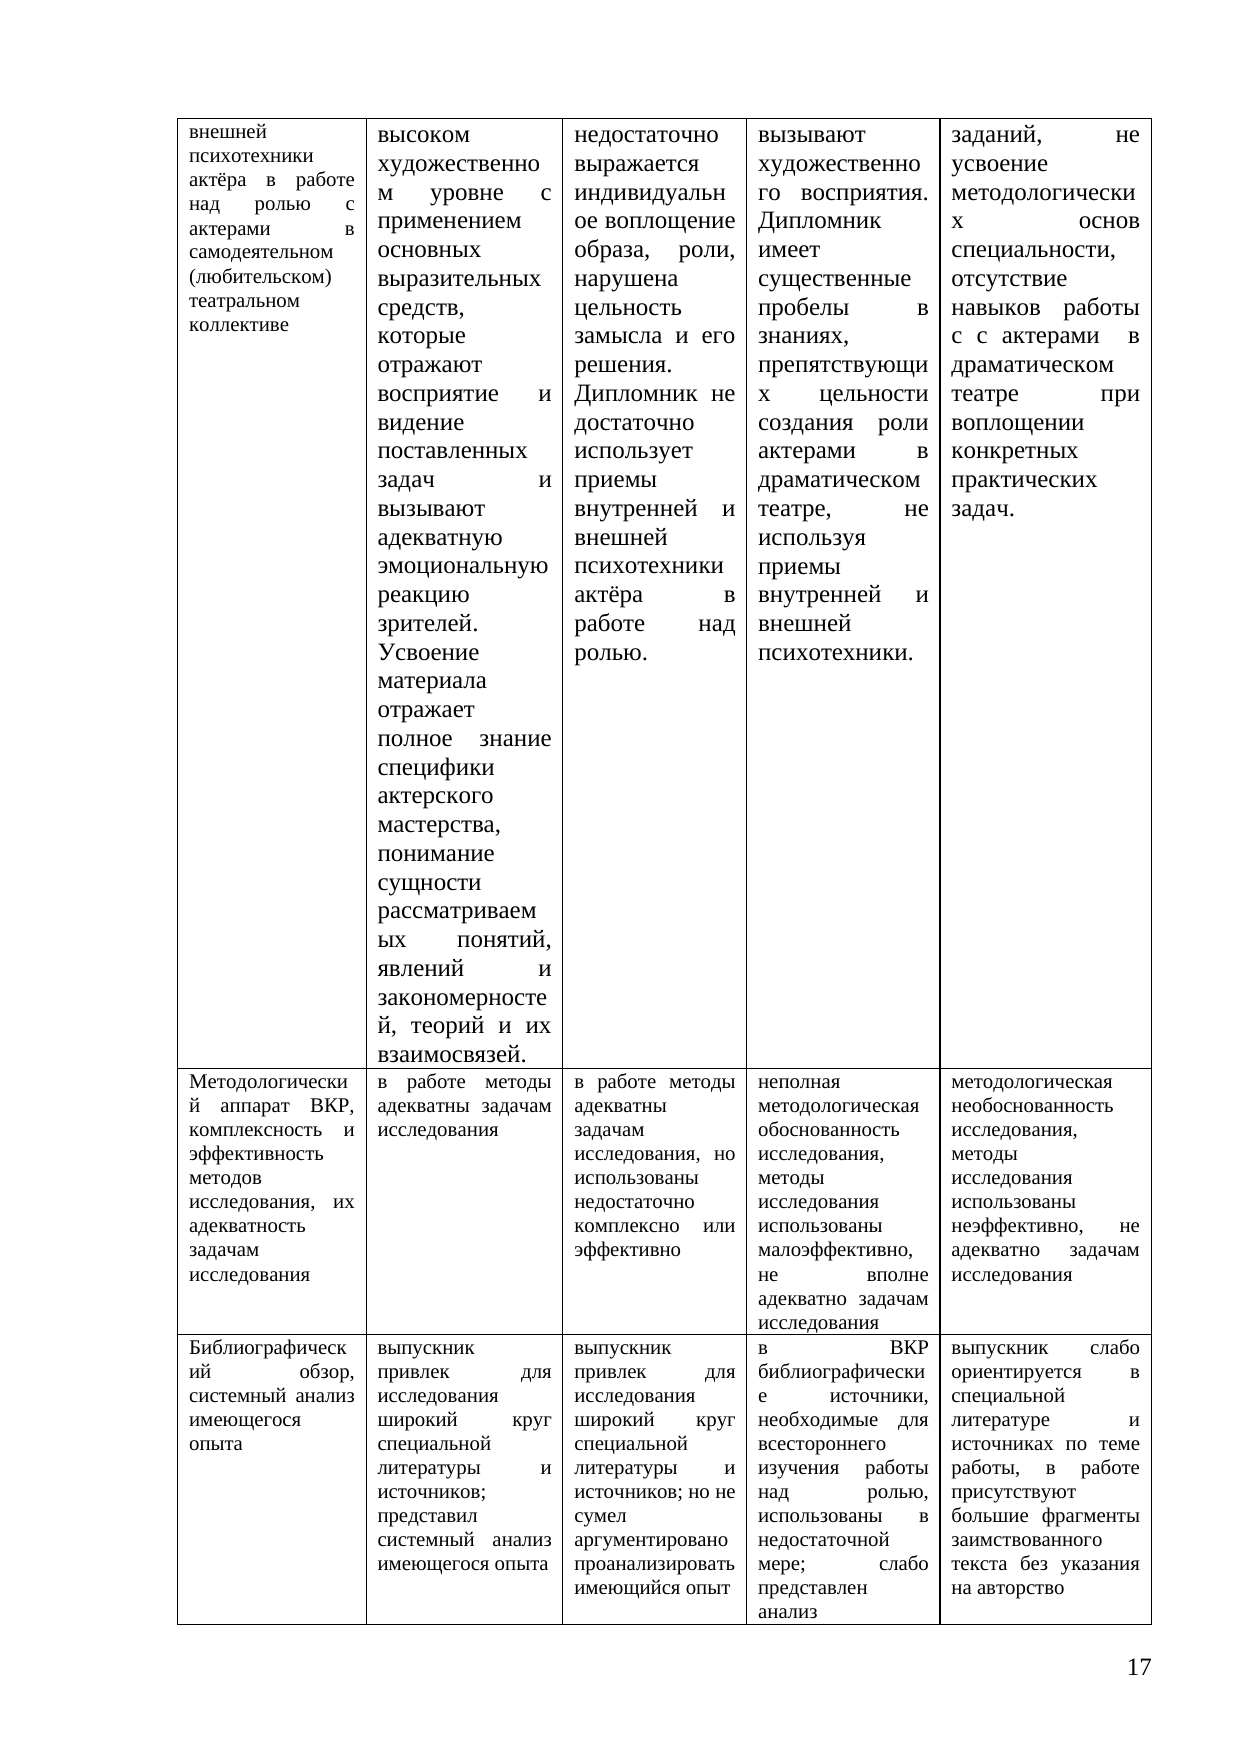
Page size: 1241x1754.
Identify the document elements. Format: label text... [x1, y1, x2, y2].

table_cell Методологический аппарат ВКР, комплексность и эффективность методов исследования, их адекватность задачам исследования [178, 1069, 366, 1334]
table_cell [367, 1335, 562, 1623]
table_cell неполная методологическая обоснованность исследования, методы исследования использованы малоэффективно, не вполне адекватно задачам исследования [747, 1069, 939, 1334]
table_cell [563, 119, 746, 1068]
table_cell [941, 1335, 1151, 1623]
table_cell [367, 119, 562, 1068]
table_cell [747, 1335, 939, 1623]
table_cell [747, 119, 939, 1068]
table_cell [941, 119, 1151, 1068]
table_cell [563, 1335, 746, 1623]
table_cell в работе методы адекватны задачам исследования [367, 1069, 562, 1334]
table_cell методологическая необоснованность исследования, методы исследования использованы неэффективно, не адекватно задачам исследования [941, 1069, 1151, 1334]
table_cell в работе методы адекватны задачам исследования, но использованы недостаточно комплексно или эффективно [563, 1069, 746, 1334]
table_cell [178, 119, 366, 1068]
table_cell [178, 1335, 366, 1623]
